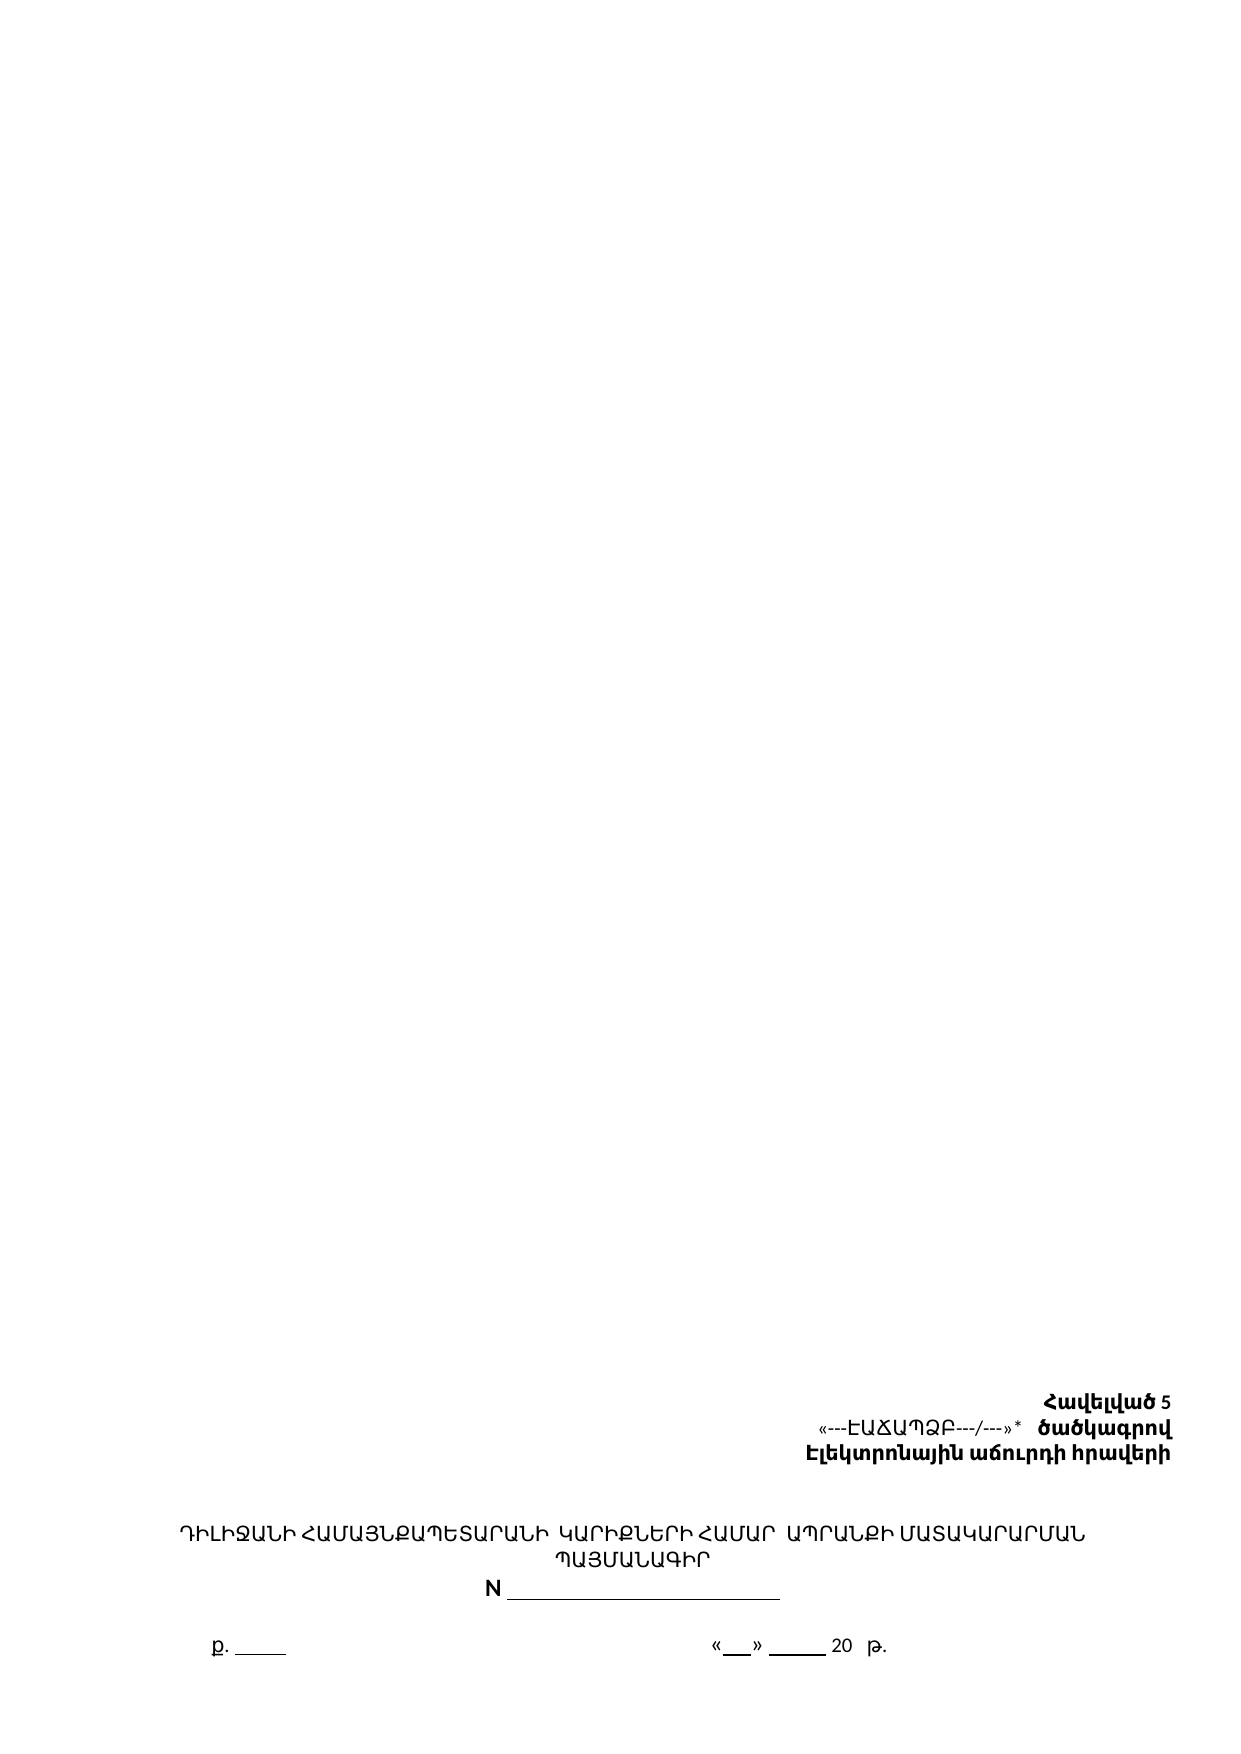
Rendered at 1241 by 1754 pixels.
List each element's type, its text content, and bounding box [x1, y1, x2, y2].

text ԴԻԼԻՋԱՆԻ ՀԱՄԱՅՆՔԱՊԵՏԱՐԱՆԻ ԿԱՐԻՔՆԵՐԻ ՀԱՄԱՐ ԱՊՐԱՆՔԻ ՄԱՏԱԿԱՐԱՐՄԱՆ [79, 1522, 1171, 1547]
text Հավելված 5 [94, 1389, 1171, 1415]
text «---ԷԱՃԱՊՁԲ---/---»* ծածկագրով [94, 1415, 1171, 1440]
text ք. « » 20 թ. [94, 1628, 1171, 1659]
text ՊԱՅՄԱՆԱԳԻՐ [79, 1547, 1171, 1572]
text Էլեկտրոնային աճուրդի հրավերի [94, 1440, 1171, 1466]
text N [79, 1572, 1171, 1603]
